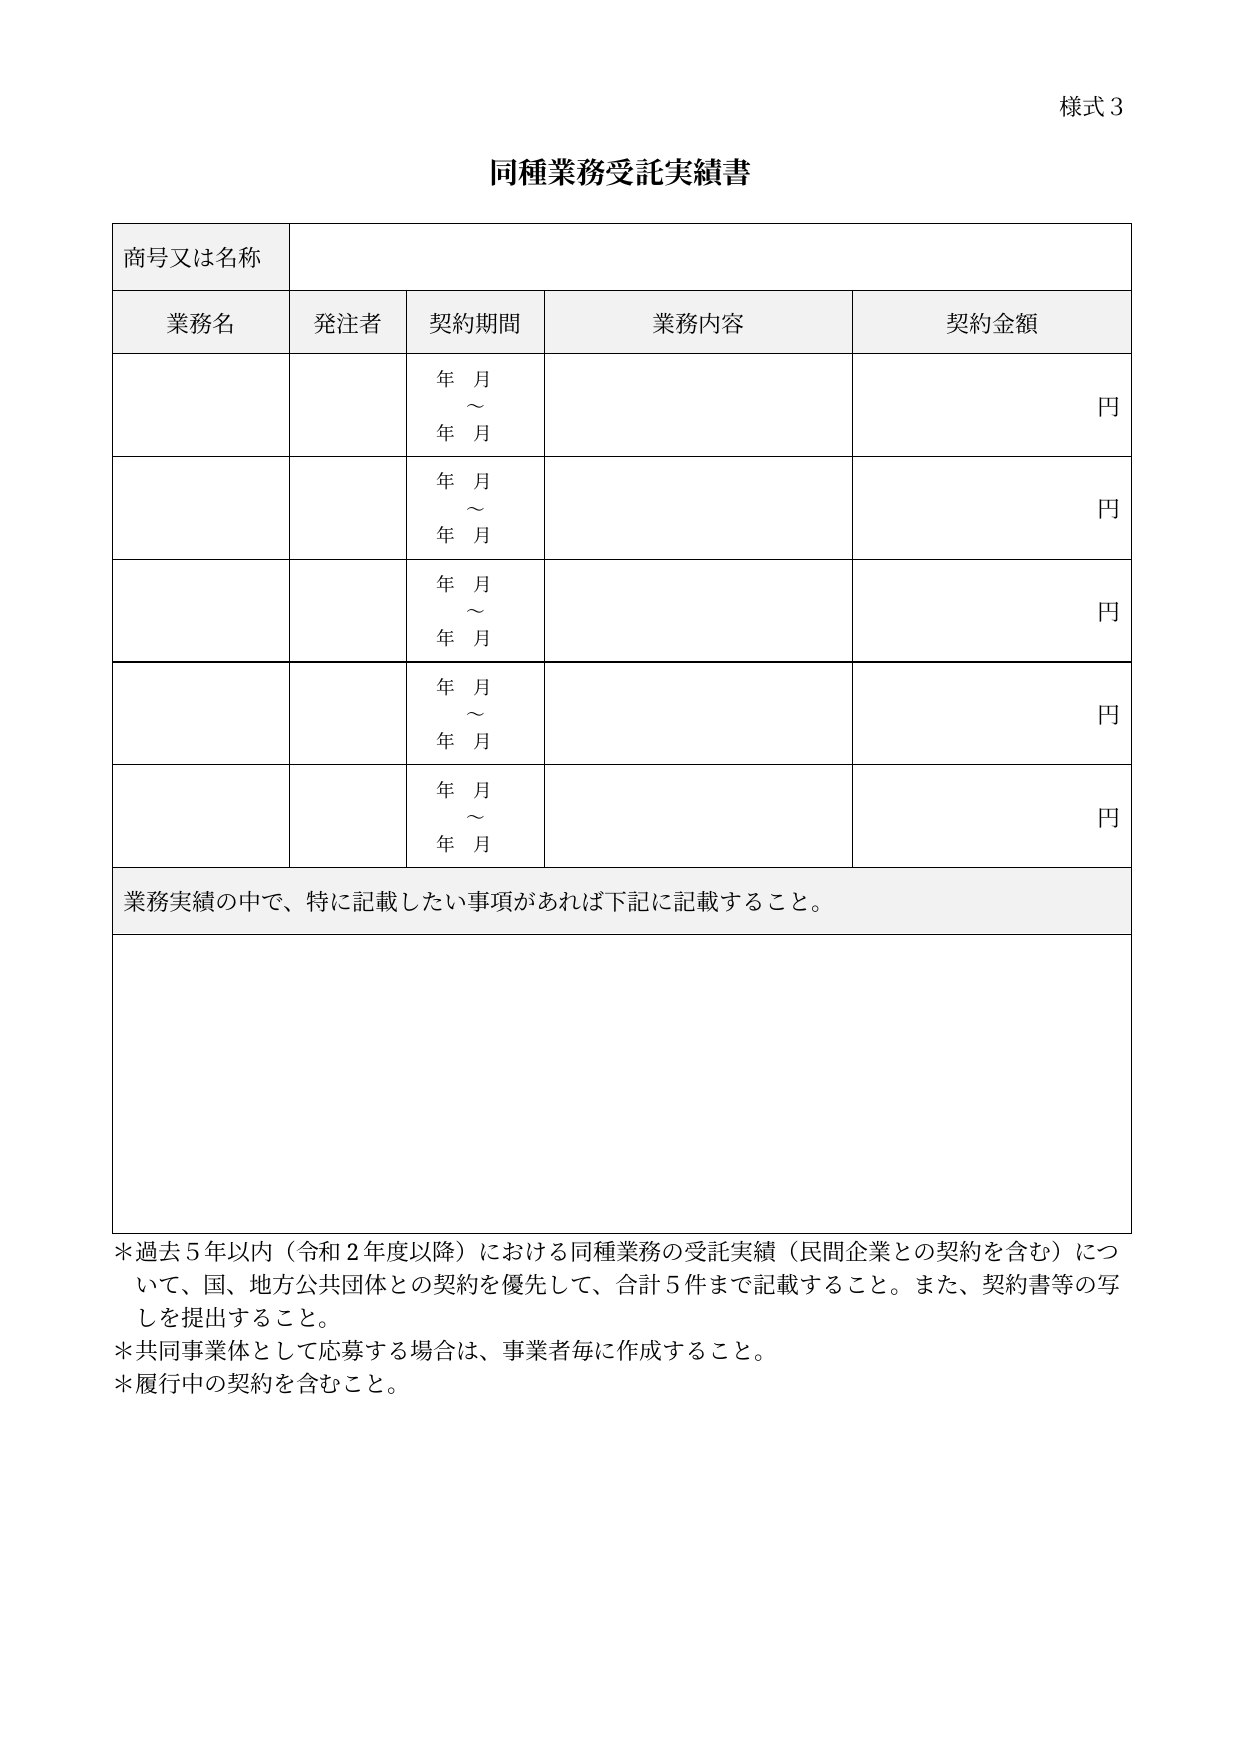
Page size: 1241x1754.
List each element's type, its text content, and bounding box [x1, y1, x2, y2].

table_cell [113, 765, 289, 867]
table_cell 円 [853, 560, 1131, 661]
table_cell 契約金額 [853, 291, 1131, 353]
text ＊履行中の契約を含むこと。 [112, 1366, 1128, 1399]
table_cell [113, 354, 289, 456]
table_cell [545, 663, 852, 764]
table_cell 業務内容 [545, 291, 852, 353]
table_cell [545, 765, 852, 867]
table_header 商号又は名称 [113, 224, 289, 290]
table_cell 年 月 ～ 年 月 [407, 560, 544, 661]
table_cell 業務実績の中で、特に記載したい事項があれば下記に記載すること。 [113, 868, 1131, 933]
table_cell 業務名 [113, 291, 289, 353]
table_cell 年 月 ～ 年 月 [407, 354, 544, 456]
table_cell 発注者 [290, 291, 406, 353]
table_cell 円 [853, 354, 1131, 456]
table_cell 円 [853, 765, 1131, 867]
table_cell 年 月 ～ 年 月 [407, 765, 544, 867]
table_cell [290, 354, 406, 456]
table_cell [113, 663, 289, 764]
table_cell 契約期間 [407, 291, 544, 353]
table_cell [113, 935, 1131, 1233]
table_cell [290, 457, 406, 559]
text ＊過去５年以内（令和2年度以降）における同種業務の受託実績（民間企業との契約を含む）について、国、地方公共団体との契約を優先して、合計５件まで記載すること。また、契約書等の写しを提出すること。 [112, 1234, 1128, 1333]
table_header [290, 224, 1131, 290]
table_cell [290, 765, 406, 867]
table_cell [113, 560, 289, 661]
table_cell [290, 663, 406, 764]
table_cell [113, 457, 289, 559]
table_cell [545, 354, 852, 456]
table_cell 年 月 ～ 年 月 [407, 457, 544, 559]
text ＊共同事業体として応募する場合は、事業者毎に作成すること。 [112, 1333, 1128, 1366]
table_cell 円 [853, 457, 1131, 559]
table_cell 年 月 ～ 年 月 [407, 663, 544, 764]
table_cell [545, 457, 852, 559]
text 同種業務受託実績書 [112, 150, 1128, 192]
table_cell [290, 560, 406, 661]
table_cell [545, 560, 852, 661]
table_cell 円 [853, 663, 1131, 764]
